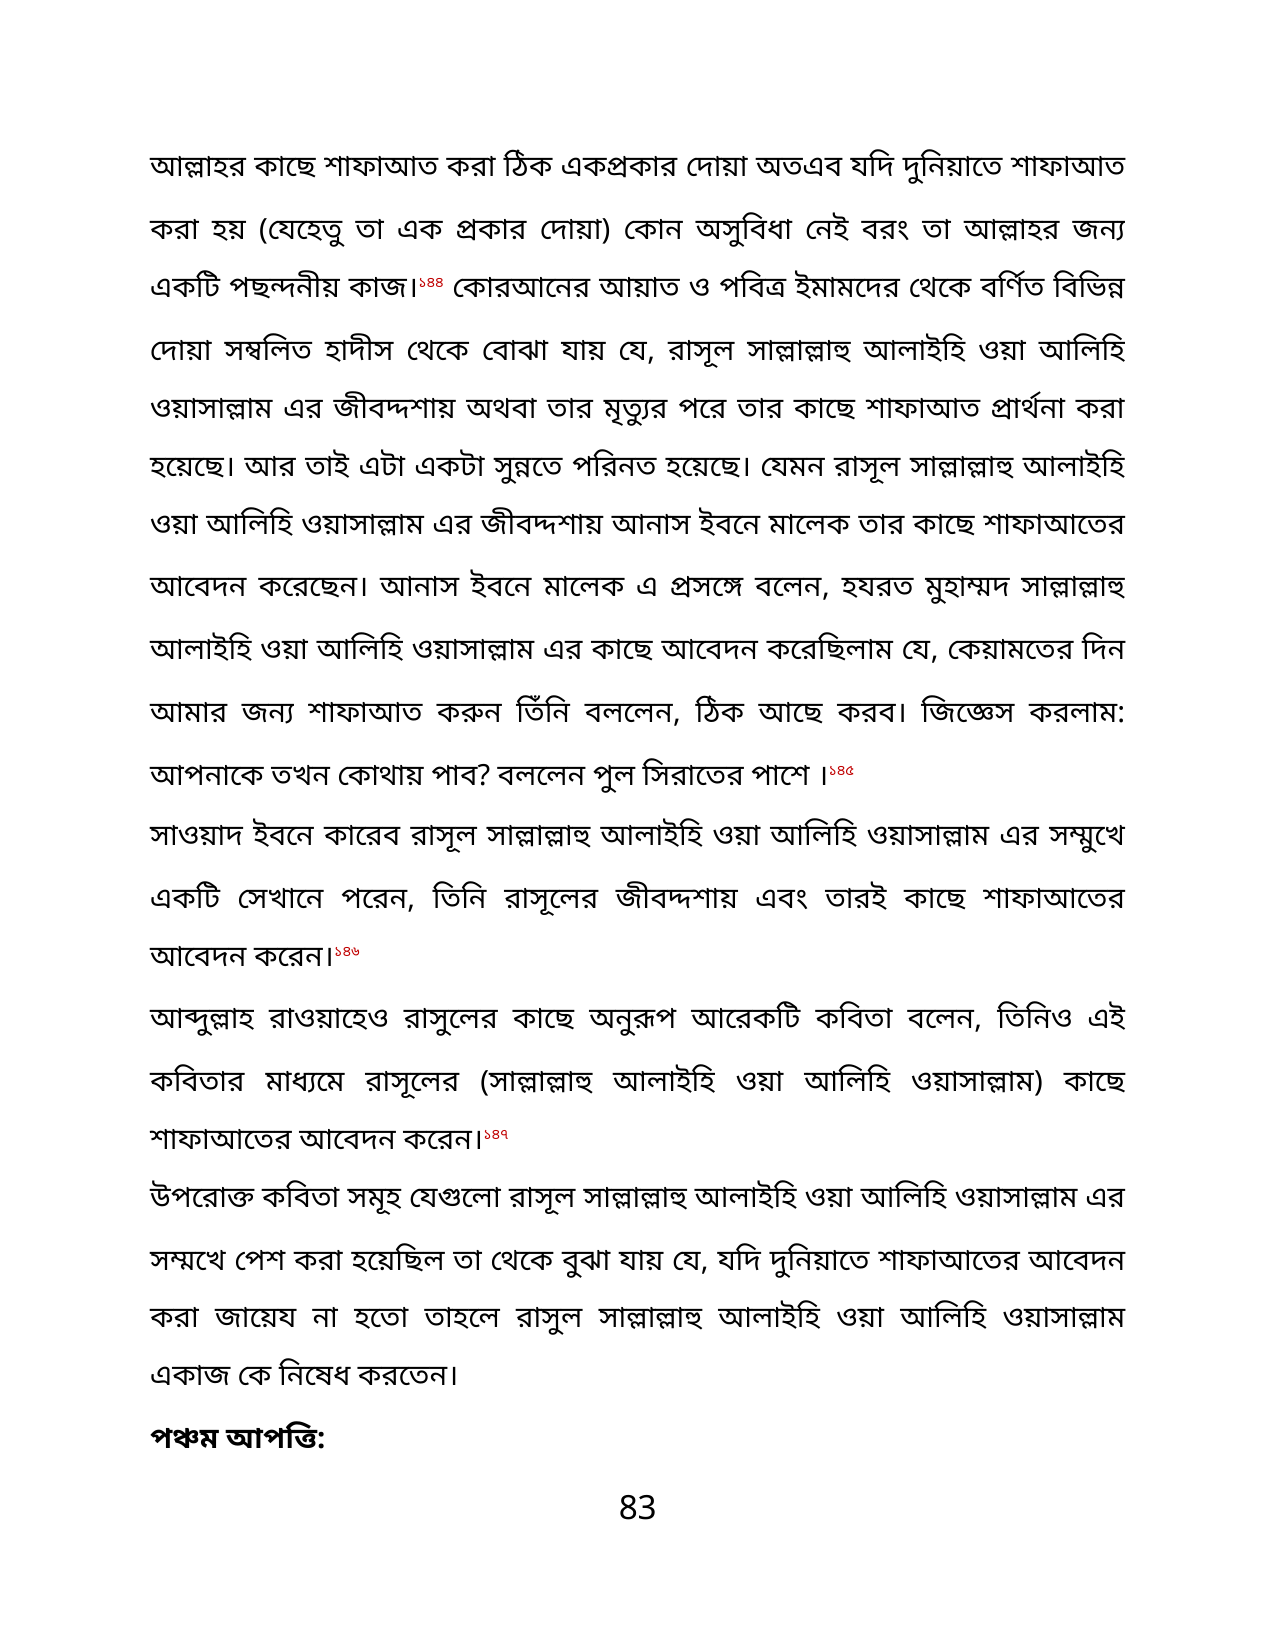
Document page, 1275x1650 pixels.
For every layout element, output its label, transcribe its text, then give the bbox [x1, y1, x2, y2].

text উপরোক্ত কবিতা সমূহ যেগুলো রাসূল সাল্লাল্লাহু আলাইহি ওয়া আলিহি ওয়াসাল্লাম এর সম্মখে পেশ করা হয়েছিল তা থেকে বুঝা যায় যে, যদি দুনিয়াতে শাফাআতের আবেদন করা জায়েয না হতো তাহলে রাসুল সাল্লাল্লাহু আলাইহি ওয়া আলিহি ওয়াসাল্লাম একাজ কে নিষেধ করতেন। [150, 1180, 1125, 1398]
text আব্দুল্লাহ রাওয়াহেও রাসুলের কাছে অনুরূপ আরেকটি কবিতা বলেন, তিনিও এই কবিতার মাধ্যমে রাসূলের (সাল্লাল্লাহু আলাইহি ওয়া আলিহি ওয়াসাল্লাম) কাছে শাফাআতের আবেদন করেন।১৪৭ [150, 997, 1125, 1161]
text আল্লাহর কাছে শাফাআত করা ঠিক একপ্রকার দোয়া অতএব যদি দুনিয়াতে শাফাআত করা হয় (যেহেতু তা এক প্রকার দোয়া) কোন অসুবিধা নেই বরং তা আল্লাহর জন্য একটি পছন্দনীয় কাজ।১৪৪ কোরআনের আয়াত ও পবিত্র ইমামদের থেকে বর্ণিত বিভিন্ন দোয়া সম্বলিত হাদীস থেকে বোঝা যায় যে, রাসূল সাল্লাল্লাহু আলাইহি ওয়া আলিহি ওয়াসাল্লাম এর জীবদ্দশায় অথবা তার মৃত্যুর পরে তার কাছে শাফাআত প্রার্থনা করা হয়েছে। আর তাই এটা একটা সুন্নতে পরিনত হয়েছে। যেমন রাসূল সাল্লাল্লাহু আলাইহি ওয়া আলিহি ওয়াসাল্লাম এর জীবদ্দশায় আনাস ইবনে মালেক তার কাছে শাফাআতের আবেদন করেছেন। আনাস ইবনে মালেক এ প্রসঙ্গে বলেন, হযরত মুহাম্মদ সাল্লাল্লাহু আলাইহি ওয়া আলিহি ওয়াসাল্লাম এর কাছে আবেদন করেছিলাম যে, কেয়ামতের দিন আমার জন্য শাফাআত করুন তিঁনি বললেন, ঠিক আছে করব। জিজ্ঞেস করলাম: আপনাকে তখন কোথায় পাব? বললেন পুল সিরাতের পাশে ।১৪৫ [150, 150, 1125, 797]
text সাওয়াদ ইবনে কারেব রাসূল সাল্লাল্লাহু আলাইহি ওয়া আলিহি ওয়াসাল্লাম এর সম্মুখে একটি সেখানে পরেন, তিনি রাসূলের জীবদ্দশায় এবং তারই কাছে শাফাআতের আবেদন করেন।১৪৬ [150, 819, 1125, 978]
text পঞ্চম আপত্তি: [150, 1417, 1125, 1460]
